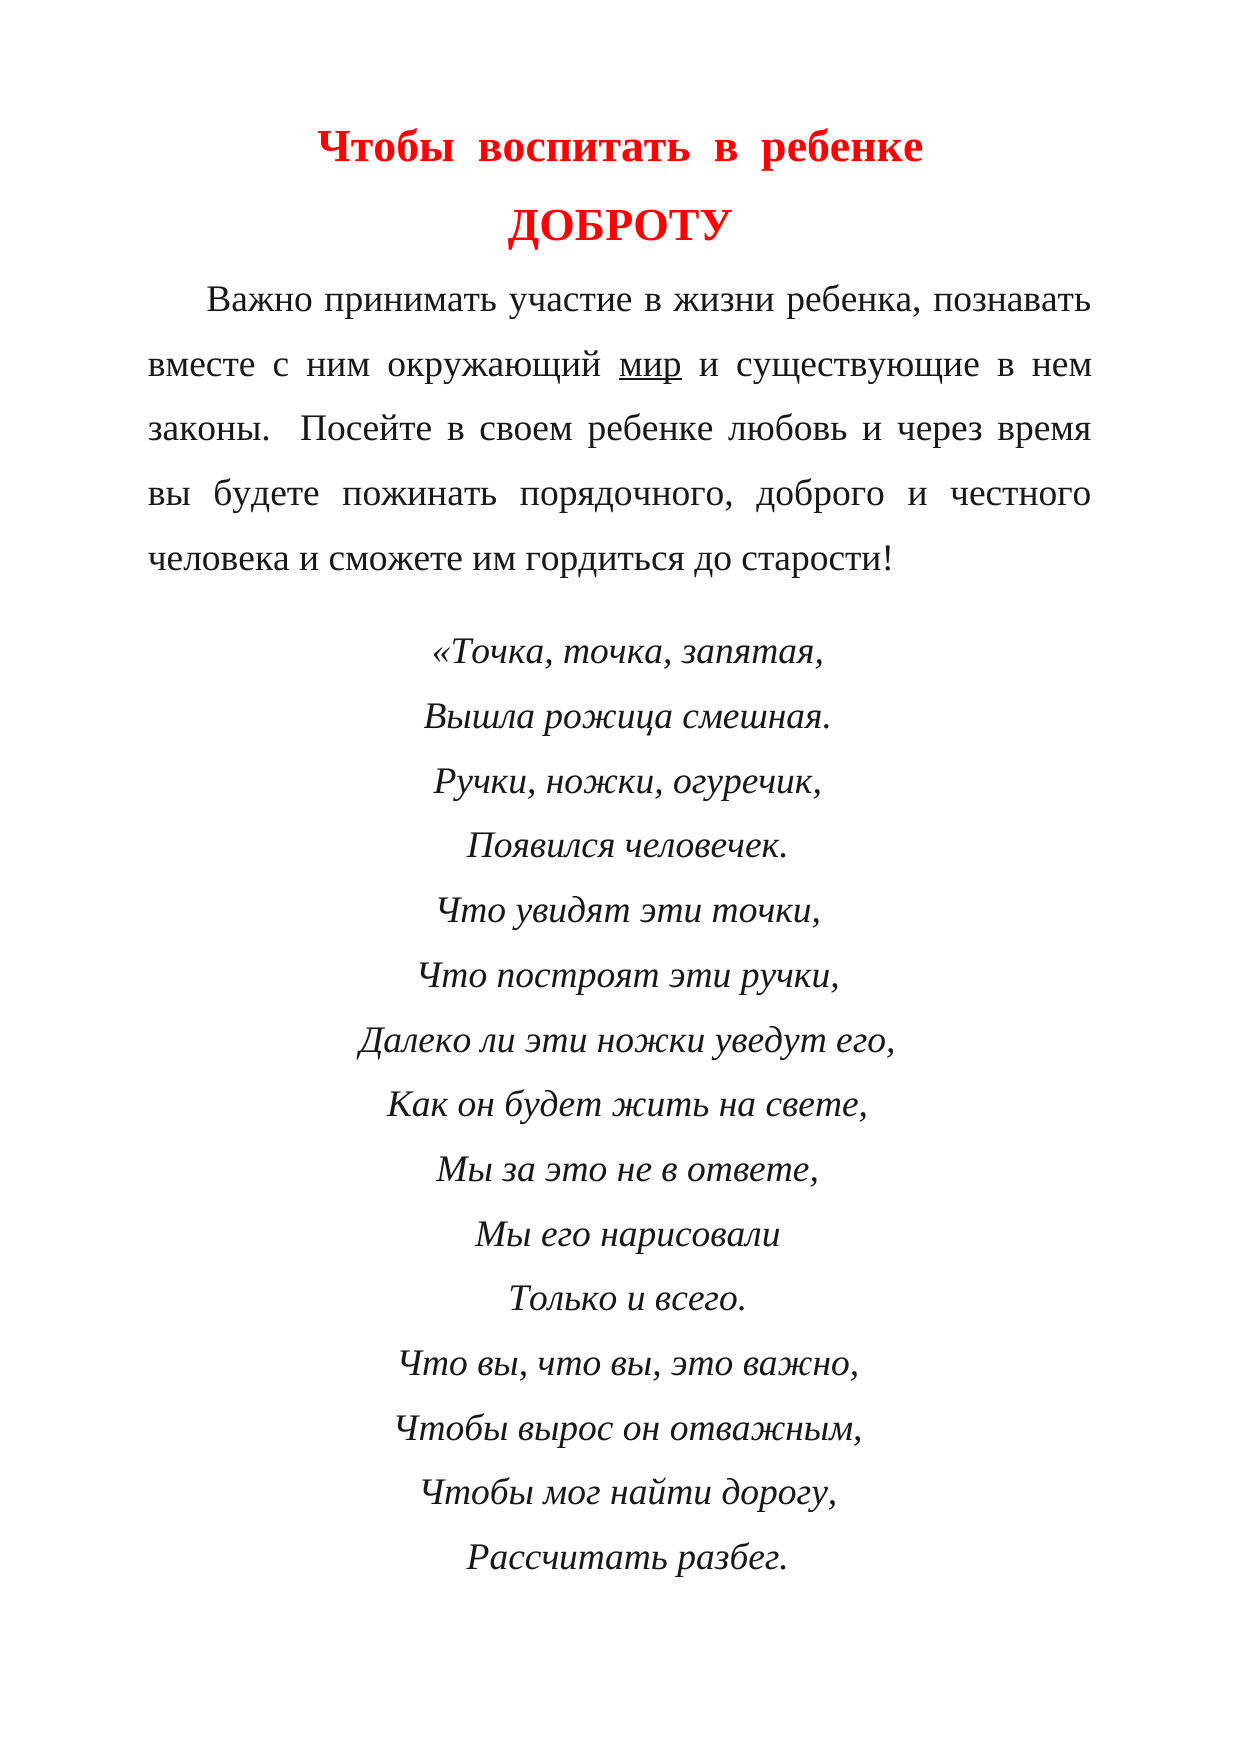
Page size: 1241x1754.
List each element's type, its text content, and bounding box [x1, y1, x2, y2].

text ДОБРОТУ [148, 197, 1093, 250]
text Важно принимать участие в жизни ребенка, познавать вместе с ним окружающий мир и существующие в нем законы. Посейте в своем ребенке любовь и через время вы будете пожинать порядочного, доброго и честного человека и сможете им гордиться до старости! [148, 276, 1093, 578]
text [148, 629, 1107, 1578]
text Чтобы воспитать в ребенке [148, 118, 1093, 171]
